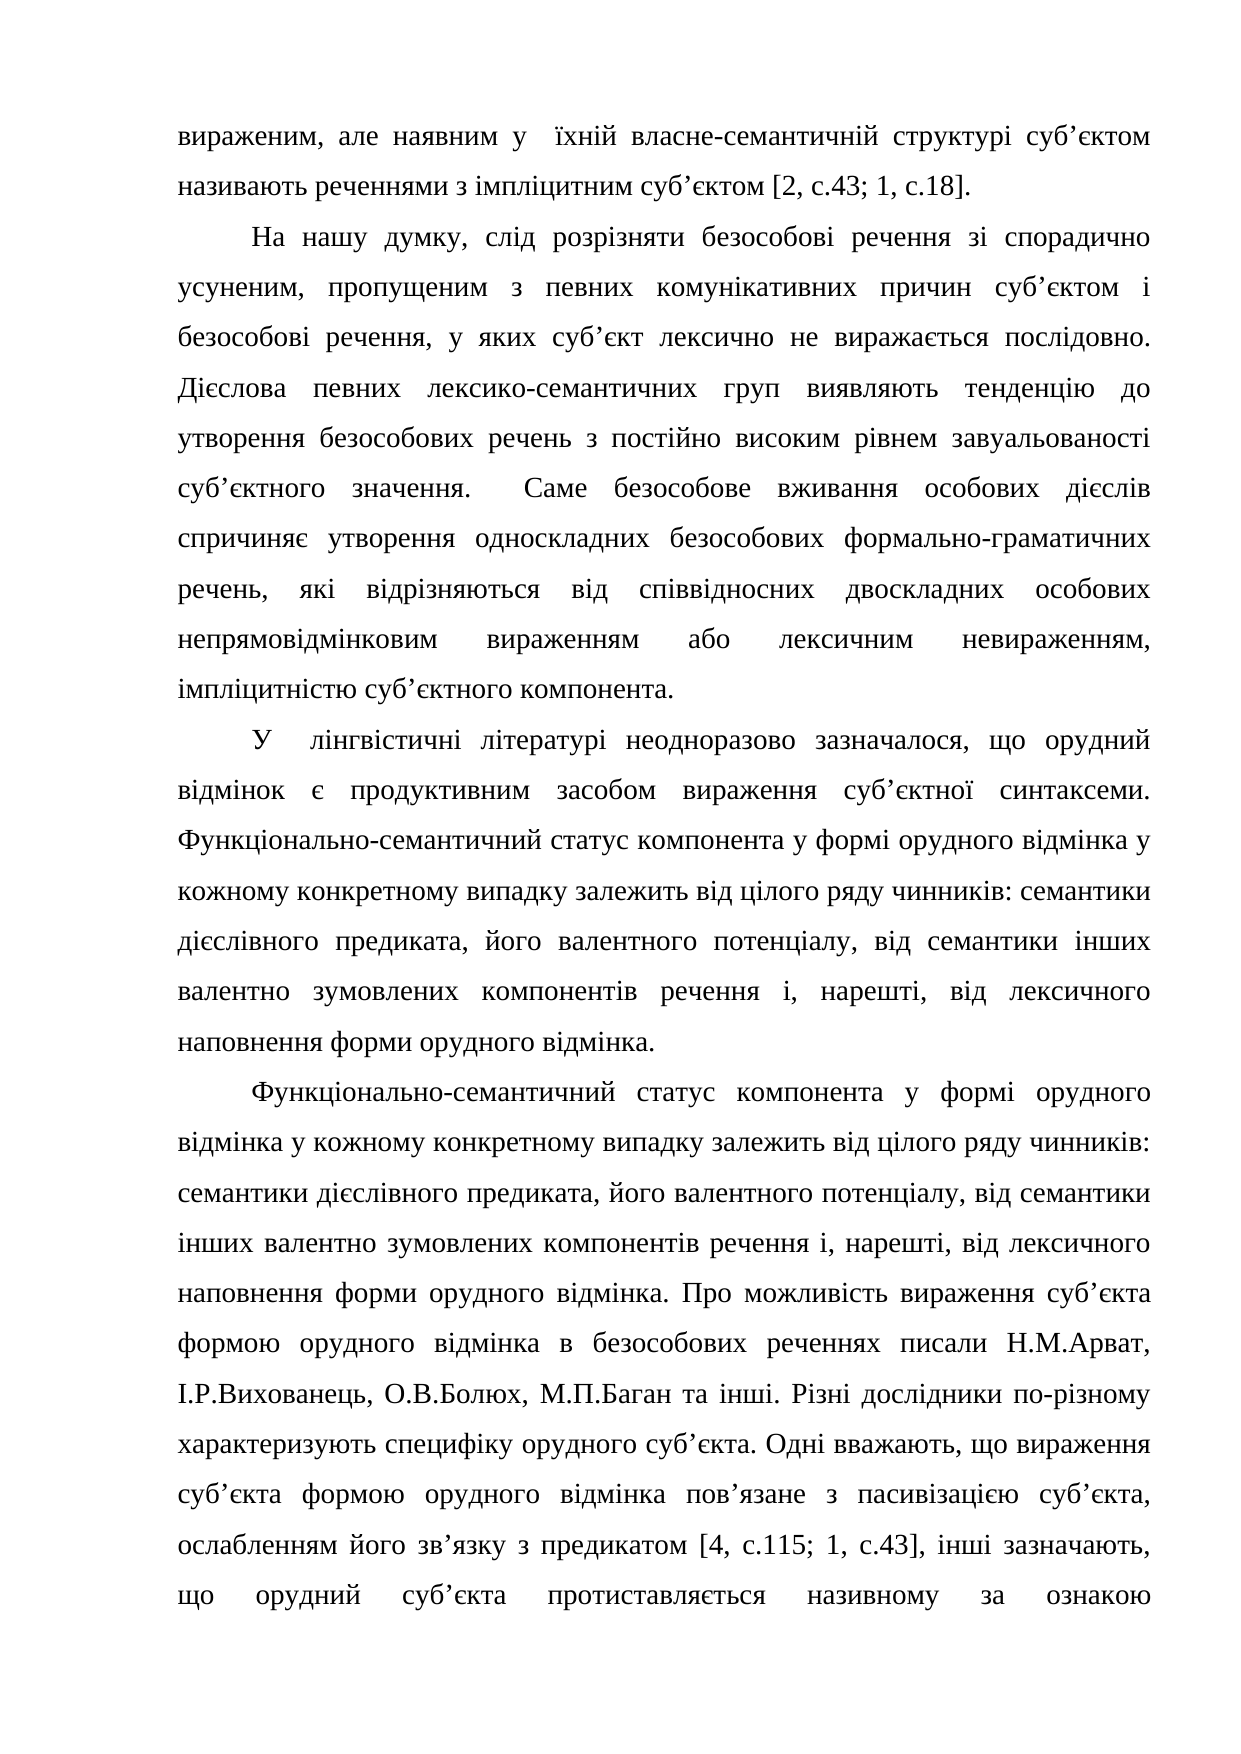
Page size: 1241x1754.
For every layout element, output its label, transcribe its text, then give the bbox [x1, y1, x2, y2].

text У лінгвістичні літературі неодноразово зазначалося, що орудний відмінок є продуктивним засобом вираження суб’єктної синтаксеми. Функціонально-семантичний статус компонента у формі орудного відмінка у кожному конкретному випадку залежить від цілого ряду чинників: семантики дієслівного предиката, його валентного потенціалу, від семантики інших валентно зумовлених компонентів речення і, нарешті, від лексичного наповнення форми орудного відмінка. [177, 722, 1152, 1057]
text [177, 118, 1152, 202]
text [177, 1074, 1152, 1611]
text На нашу думку, слід розрізняти безособові речення зі спорадично усуненим, пропущеним з певних комунікативних причин суб’єктом і безособові речення, у яких суб’єкт лексично не виражається послідовно. Дієслова певних лексико-семантичних груп виявляють тенденцію до утворення безособових речень з постійно високим рівнем завуальованості суб’єктного значення. Саме безособове вживання особових дієслів спричиняє утворення односкладних безособових формально-граматичних речень, які відрізняються від співвідносних двоскладних особових непрямовідмінковим вираженням або лексичним невираженням, імпліцитністю суб’єктного компонента. [177, 219, 1152, 705]
